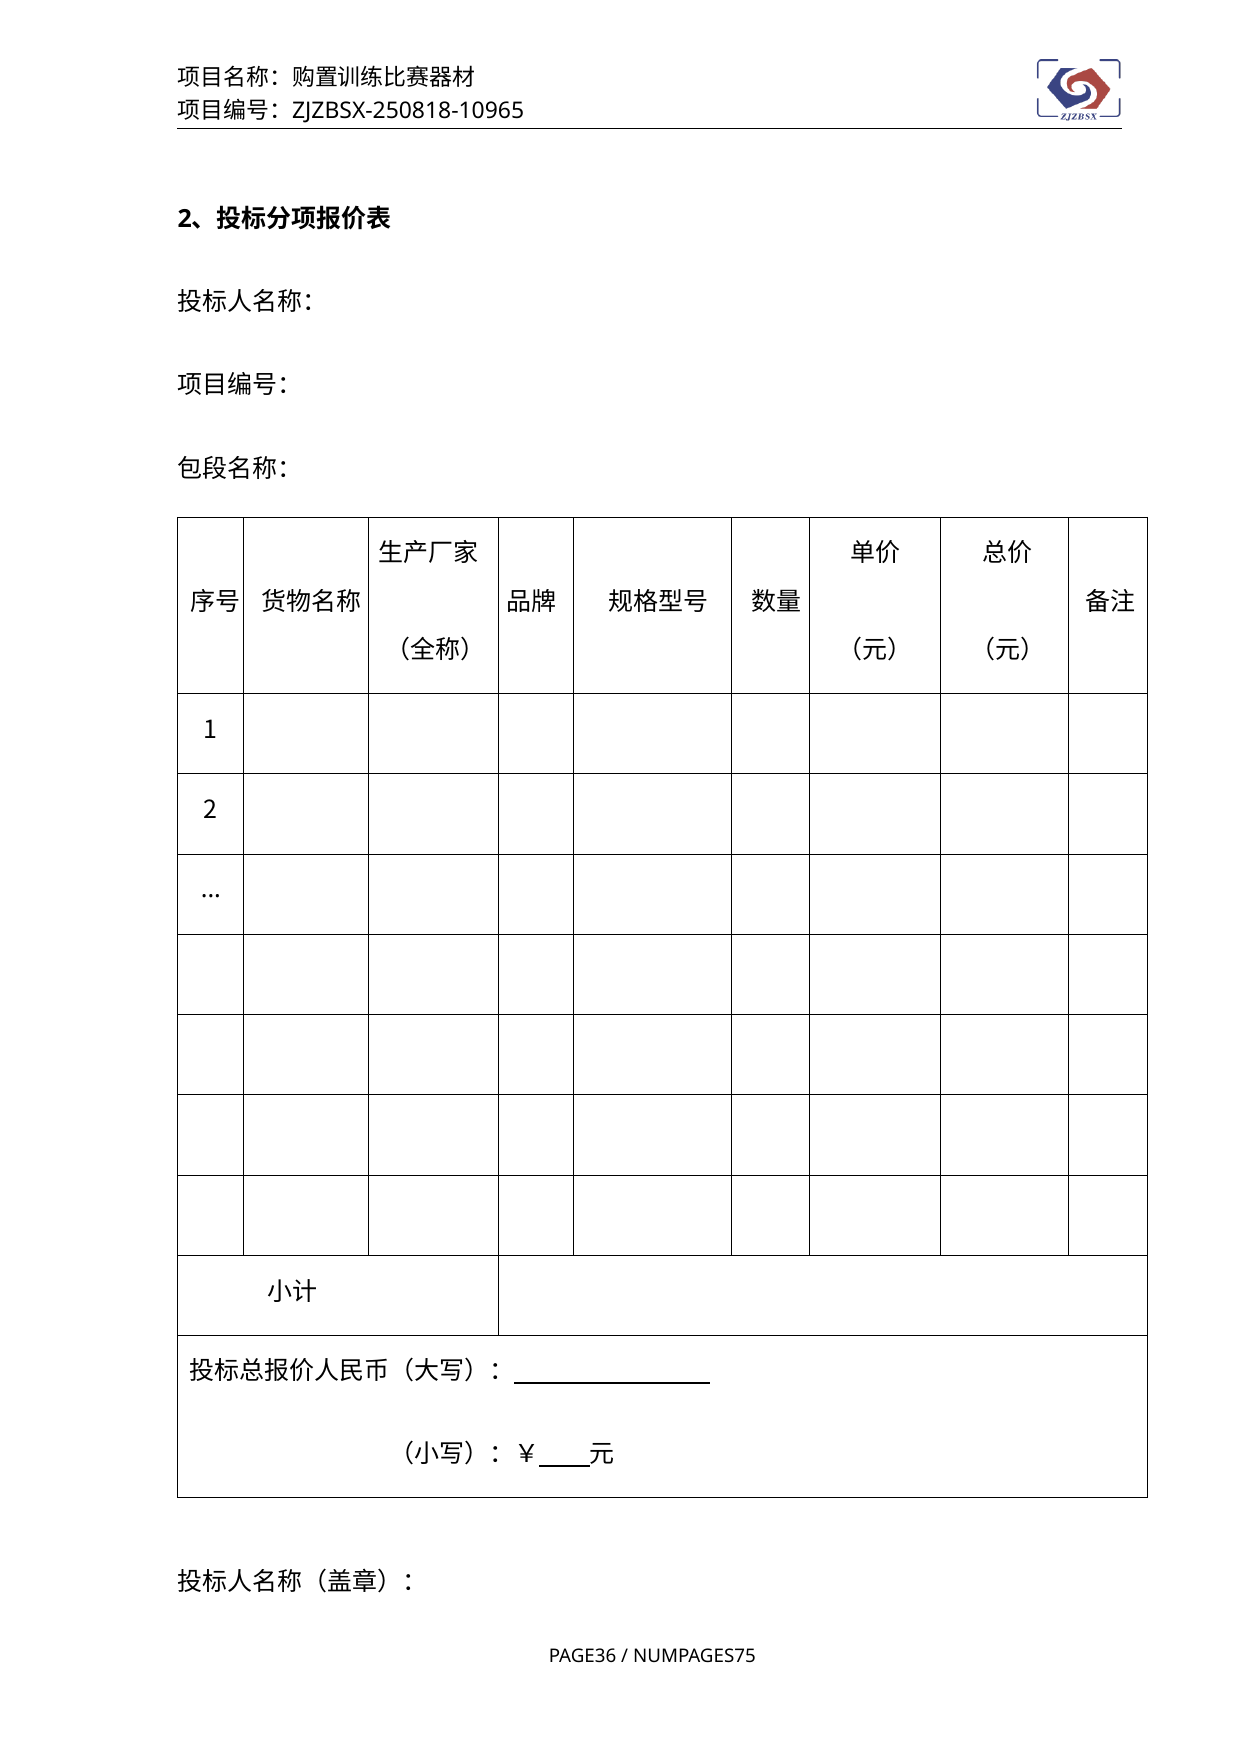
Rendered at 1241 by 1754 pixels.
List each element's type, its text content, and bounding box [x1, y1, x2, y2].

table_cell [732, 1095, 809, 1175]
table_cell [732, 935, 809, 1014]
table_header 总价（元） [941, 518, 1068, 693]
table_cell [732, 1015, 809, 1094]
table_cell [810, 694, 940, 773]
table_cell [941, 1095, 1068, 1175]
table_cell [810, 1015, 940, 1094]
table_header 单价（元） [810, 518, 940, 693]
table_cell 投标总报价人民币（大写）： （小写）：￥ 元 [178, 1336, 1147, 1497]
table_cell [499, 774, 573, 853]
table_cell [499, 935, 573, 1014]
table_cell [499, 694, 573, 773]
table_cell [244, 935, 368, 1014]
table_cell [1069, 1095, 1147, 1175]
table_cell [1069, 694, 1147, 773]
table_cell [574, 1095, 731, 1175]
table_cell ... [178, 855, 243, 934]
table_cell [810, 1095, 940, 1175]
table_cell [732, 1176, 809, 1255]
table_cell [574, 935, 731, 1014]
table_cell [732, 855, 809, 934]
table_cell [941, 694, 1068, 773]
table_cell [732, 694, 809, 773]
table_cell [1069, 1015, 1147, 1094]
table_cell [244, 774, 368, 853]
table_cell [369, 1095, 498, 1175]
table_cell [1069, 774, 1147, 853]
table_header 备注 [1069, 518, 1147, 693]
table_cell [1069, 855, 1147, 934]
table_cell [178, 1176, 243, 1255]
table_cell [574, 855, 731, 934]
table_cell [369, 1176, 498, 1255]
table_cell [941, 855, 1068, 934]
table_header 货物名称 [244, 518, 368, 693]
text 项目编号： [177, 351, 1122, 416]
table_cell [574, 1015, 731, 1094]
table_header 序号 [178, 518, 243, 693]
table_cell [244, 1015, 368, 1094]
table_cell [499, 1256, 1147, 1335]
table_cell [941, 1015, 1068, 1094]
table_cell [178, 1015, 243, 1094]
table_cell [941, 935, 1068, 1014]
table_cell 2 [178, 774, 243, 853]
text 包段名称： [177, 434, 1122, 499]
table_cell [810, 774, 940, 853]
text 投标人名称： [177, 267, 1122, 332]
text 2、投标分项报价表 [177, 184, 1122, 249]
table_cell [941, 774, 1068, 853]
table_cell [1069, 1176, 1147, 1255]
table_cell [574, 694, 731, 773]
table_cell [941, 1176, 1068, 1255]
table_cell [369, 1015, 498, 1094]
table_cell [810, 935, 940, 1014]
table_cell [810, 1176, 940, 1255]
table_cell [499, 1095, 573, 1175]
table_cell [574, 1176, 731, 1255]
table_cell [499, 1176, 573, 1255]
table_cell [244, 1176, 368, 1255]
table_cell 1 [178, 694, 243, 773]
table_cell [499, 855, 573, 934]
table_cell [732, 774, 809, 853]
table_cell [369, 694, 498, 773]
table_cell [244, 855, 368, 934]
table_cell [244, 694, 368, 773]
table_cell [574, 774, 731, 853]
table_cell [1069, 935, 1147, 1014]
table_header 生产厂家（全称） [369, 518, 498, 693]
picture [1034, 59, 1123, 121]
table_cell [244, 1095, 368, 1175]
table_header 规格型号 [574, 518, 731, 693]
table_header 数量 [732, 518, 809, 693]
table_cell [369, 774, 498, 853]
table_cell [178, 935, 243, 1014]
table_cell [499, 1015, 573, 1094]
table_cell [369, 855, 498, 934]
table_cell [369, 935, 498, 1014]
table_cell [178, 1095, 243, 1175]
table_header 品牌 [499, 518, 573, 693]
table_cell [810, 855, 940, 934]
text 投标人名称（盖章）： [177, 1547, 1122, 1612]
table_cell 小计 [178, 1256, 498, 1335]
